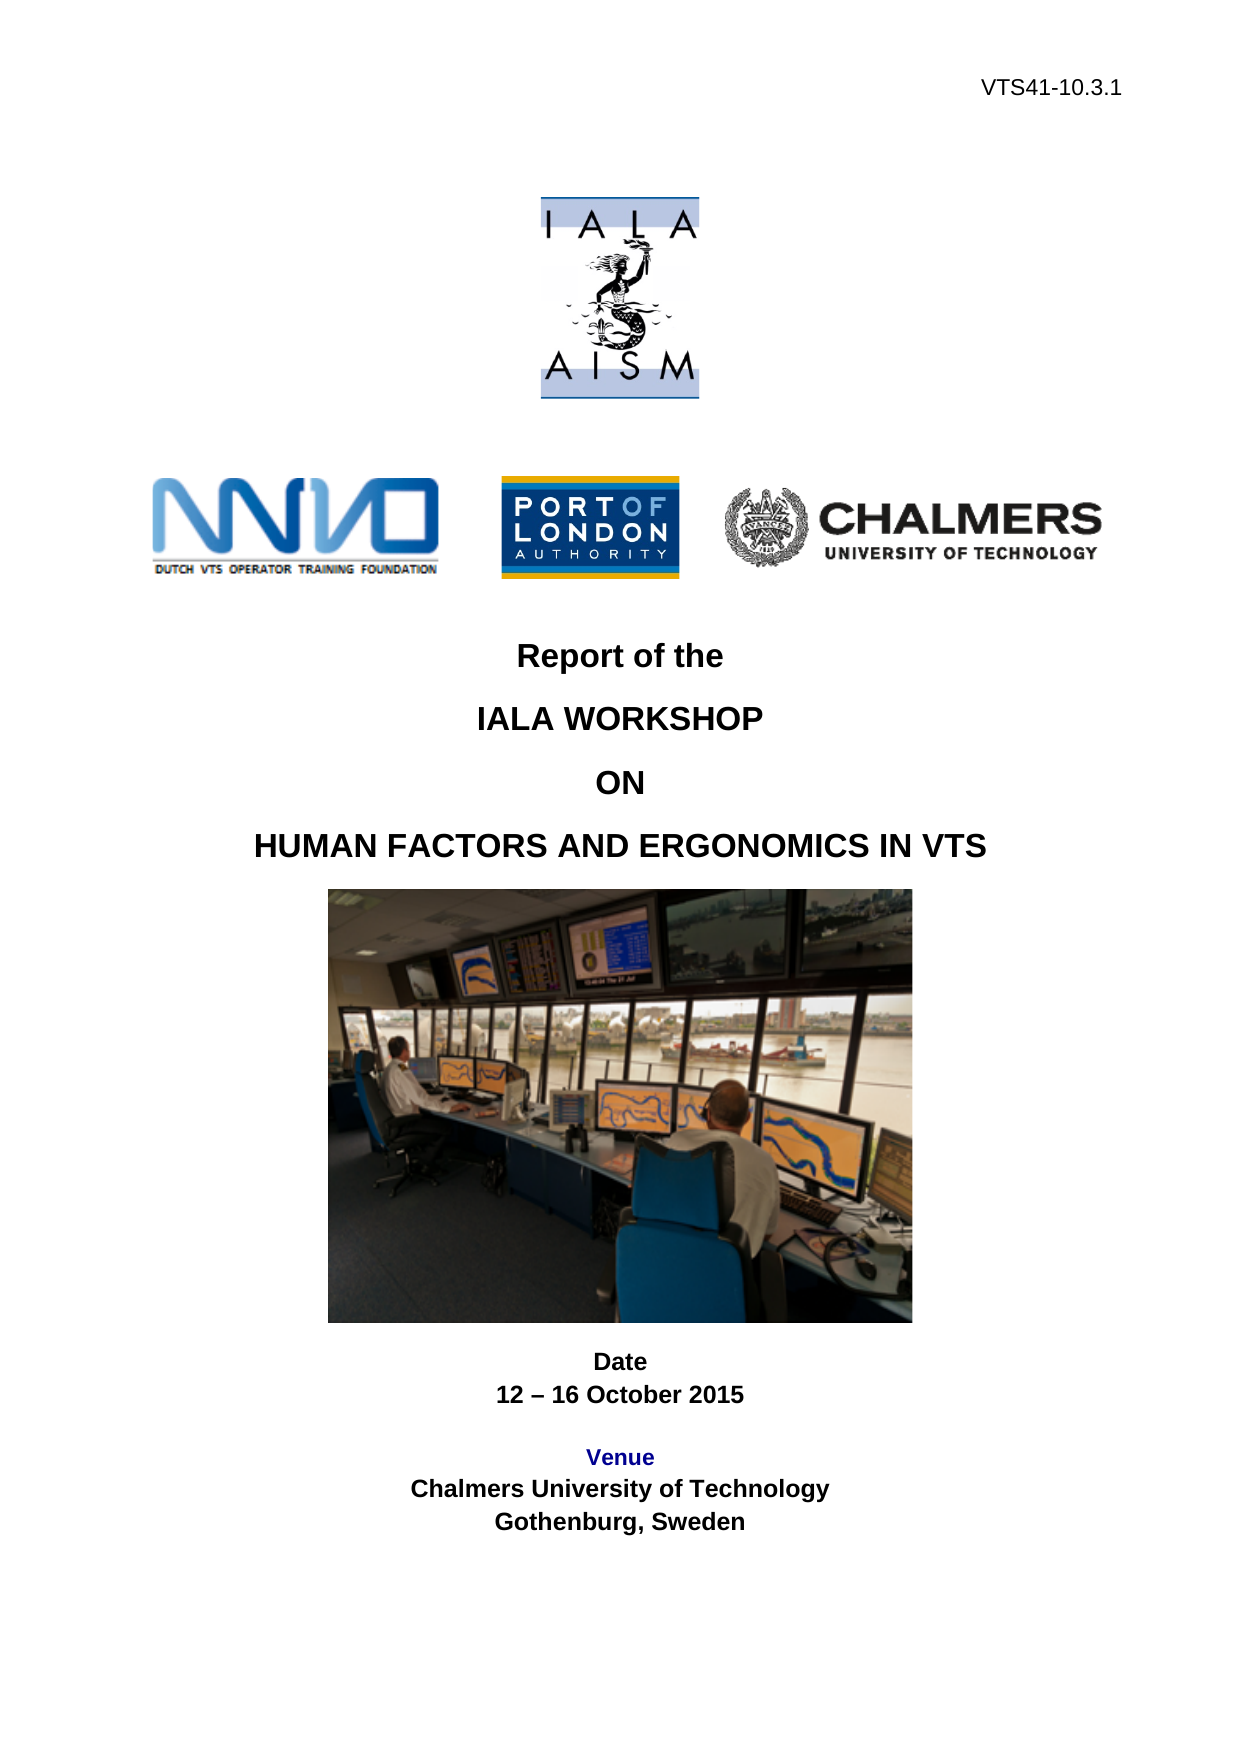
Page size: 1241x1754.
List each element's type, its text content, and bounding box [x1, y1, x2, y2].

text Chalmers University of Technology [118, 1474, 1122, 1502]
text IALA WORKSHOP [118, 699, 1122, 738]
picture [152, 478, 442, 579]
picture [718, 477, 1108, 580]
text ON [118, 763, 1122, 801]
picture [501, 476, 680, 570]
text Human Factors and Ergonomics in VTS [118, 826, 1122, 864]
table_header [693, 478, 1133, 583]
picture [501, 573, 680, 579]
text Report of the [118, 636, 1122, 674]
text Venue [118, 1443, 1122, 1470]
picture [328, 889, 913, 1323]
text Gothenburg, Sweden [118, 1507, 1122, 1535]
table_header [107, 478, 487, 583]
table_header [488, 478, 693, 583]
picture [540, 197, 700, 399]
text Date [118, 1347, 1122, 1376]
text 12 – 16 October 2015 [118, 1380, 1122, 1409]
